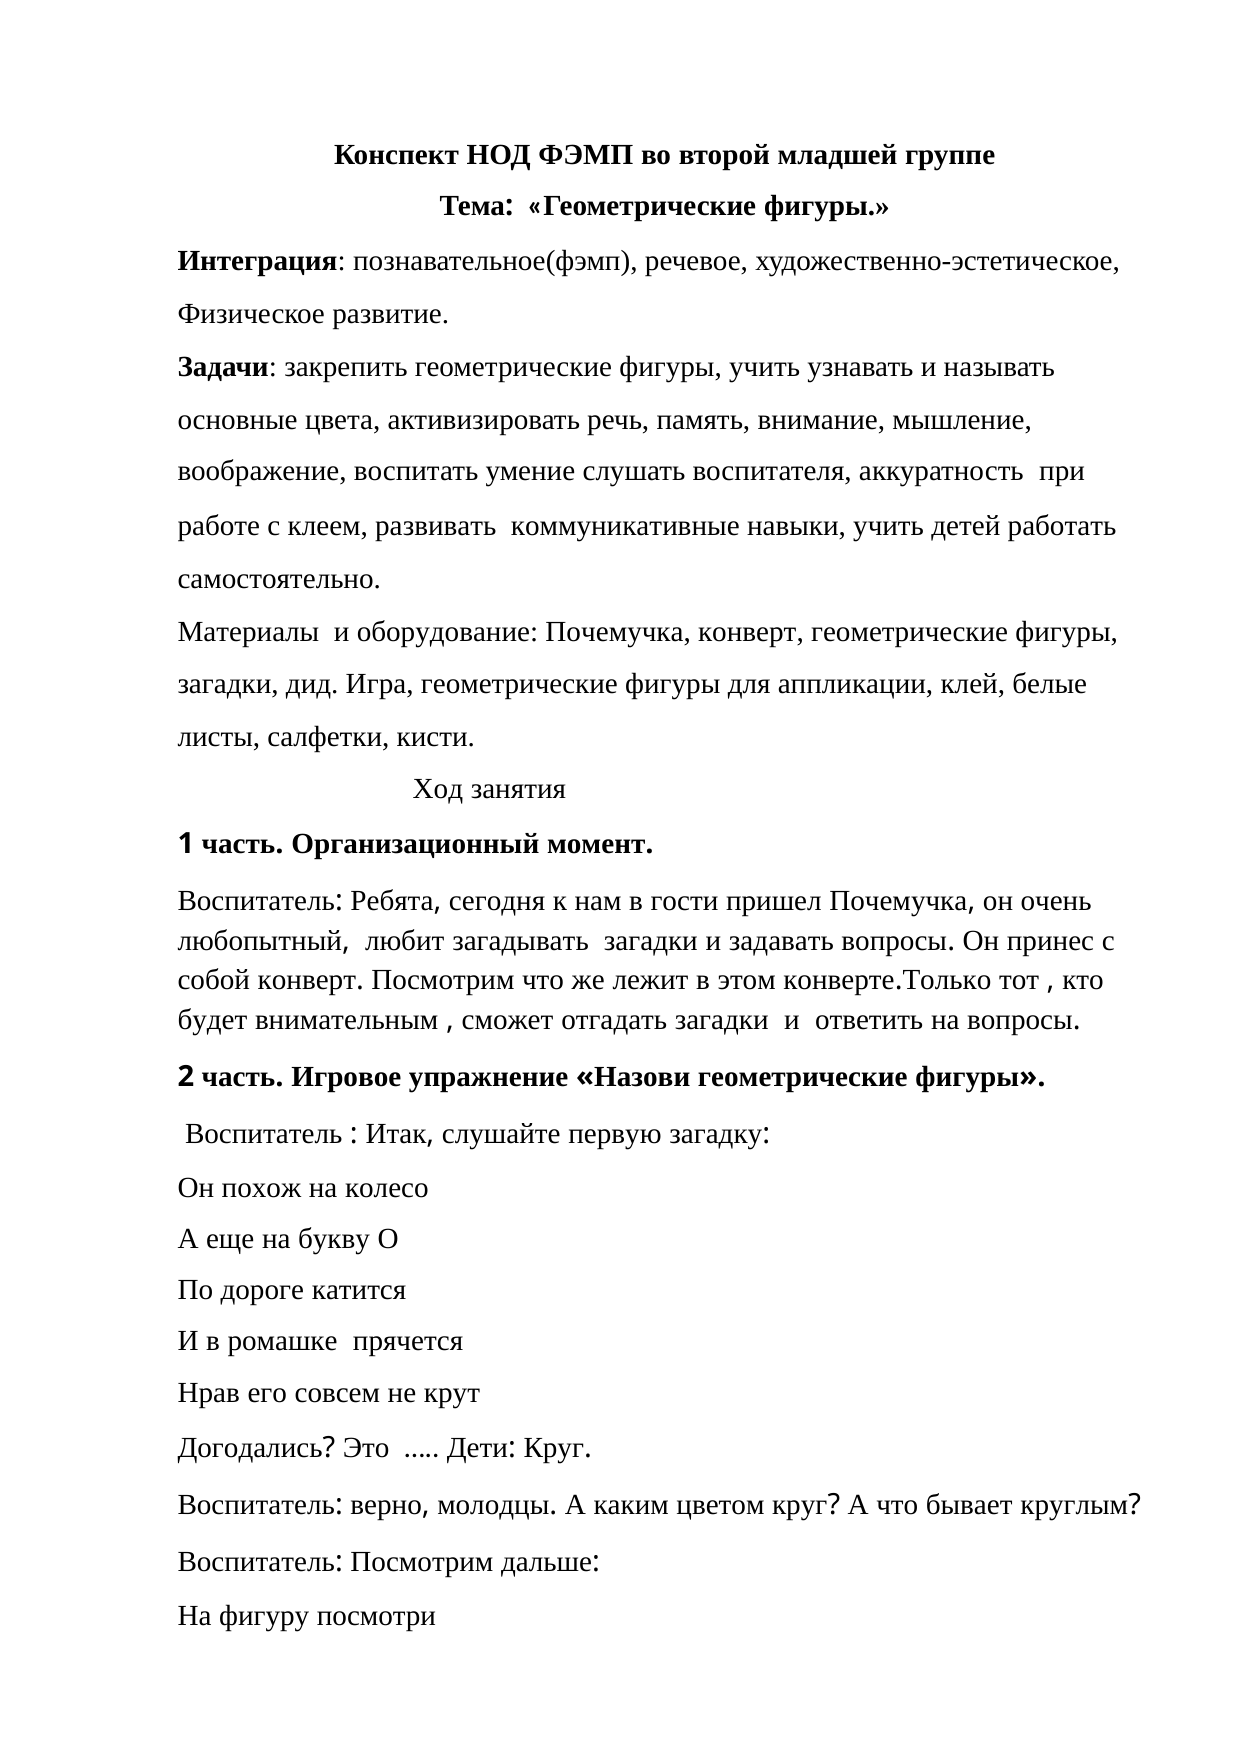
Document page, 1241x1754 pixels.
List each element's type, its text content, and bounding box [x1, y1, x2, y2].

text Догодались? Это ….. Дети: Круг. [177, 1426, 1152, 1466]
text Воспитатель: верно, молодцы. А каким цветом круг? А что бывает круглым? [177, 1483, 1152, 1523]
text 1 часть. Организационный момент. [177, 822, 1152, 862]
text Воспитатель: Ребята, сегодня к нам в гости пришел Почемучка, он очень любопытный, любит загадывать загадки и задавать вопросы. Он принес с собой конверт. Посмотрим что же лежит в этом конверте.Только тот , кто будет внимательным , сможет отгадать загадки и ответить на вопросы. [177, 879, 1152, 1038]
text И в ромашке прячется [177, 1323, 1152, 1357]
text Нрав его совсем не крут [177, 1375, 1152, 1408]
text По дороге катится [177, 1272, 1152, 1306]
text 2 часть. Игровое упражнение «Назови геометрические фигуры». [177, 1056, 1152, 1095]
text На фигуру посмотри [177, 1598, 1152, 1631]
text Он похож на колесо [177, 1170, 1152, 1204]
text Задачи: закрепить геометрические фигуры, учить узнавать и называть основные цвета, активизировать речь, память, внимание, мышление, воображение, воспитать умение слушать воспитателя, аккуратность при работе с клеем, развивать коммуникативные навыки, учить детей работать самостоятельно. [177, 330, 1152, 594]
text А еще на букву О [177, 1221, 1152, 1255]
text Воспитатель : Итак, слушайте первую загадку: [177, 1113, 1152, 1152]
text Конспект НОД ФЭМП во второй младшей группе Тема: «Геометрические фигуры.» [177, 118, 1152, 224]
text Воспитатель: Посмотрим дальше: [177, 1540, 1152, 1580]
text Ход занятия [230, 771, 1152, 804]
text Материалы и оборудование: Почемучка, конверт, геометрические фигуры, загадки, дид. Игра, геометрические фигуры для аппликации, клей, белые листы, салфетки, кисти. [177, 594, 1152, 753]
text Интеграция: познавательное(фэмп), речевое, художественно-эстетическое, [177, 224, 1152, 277]
text Физическое развитие. [177, 277, 1152, 330]
